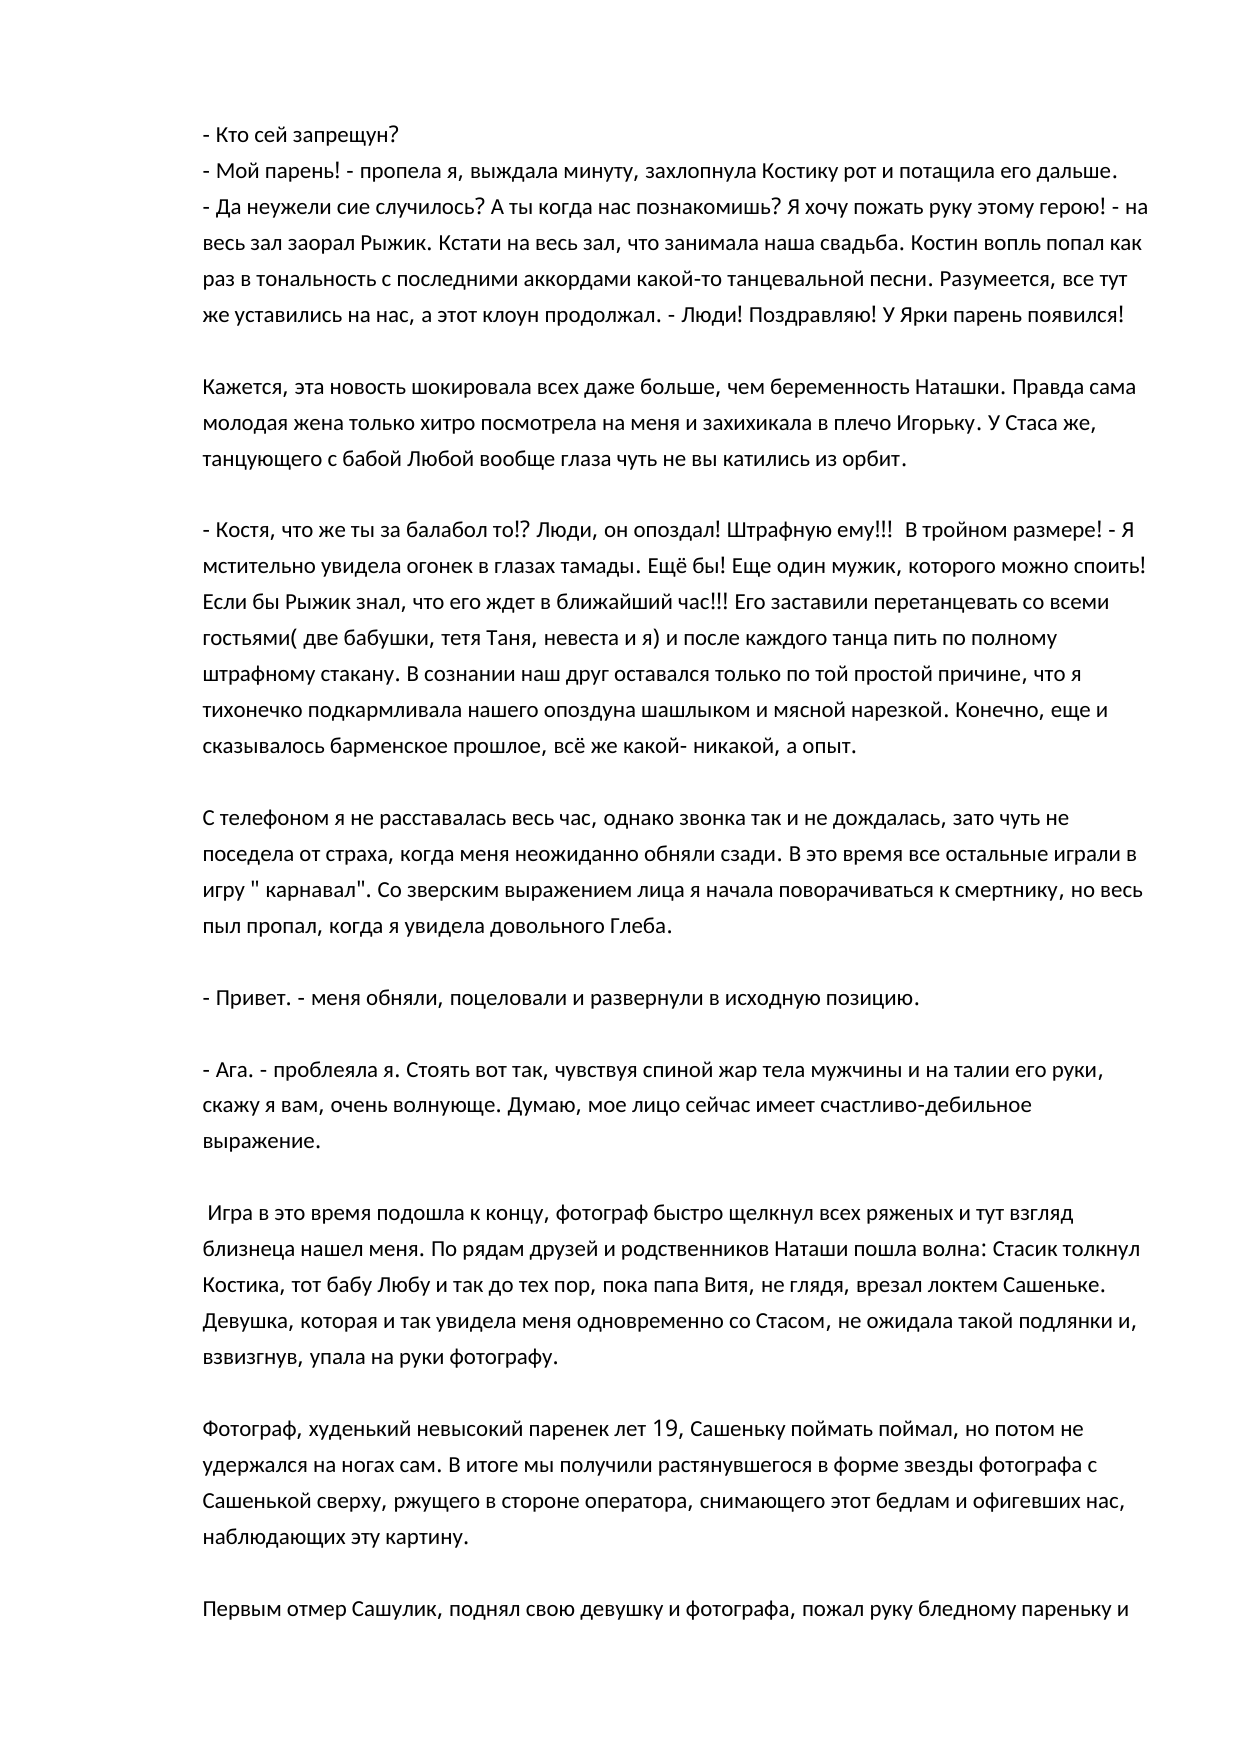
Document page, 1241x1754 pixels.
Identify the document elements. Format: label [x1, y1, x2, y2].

list [177, 118, 1152, 1623]
